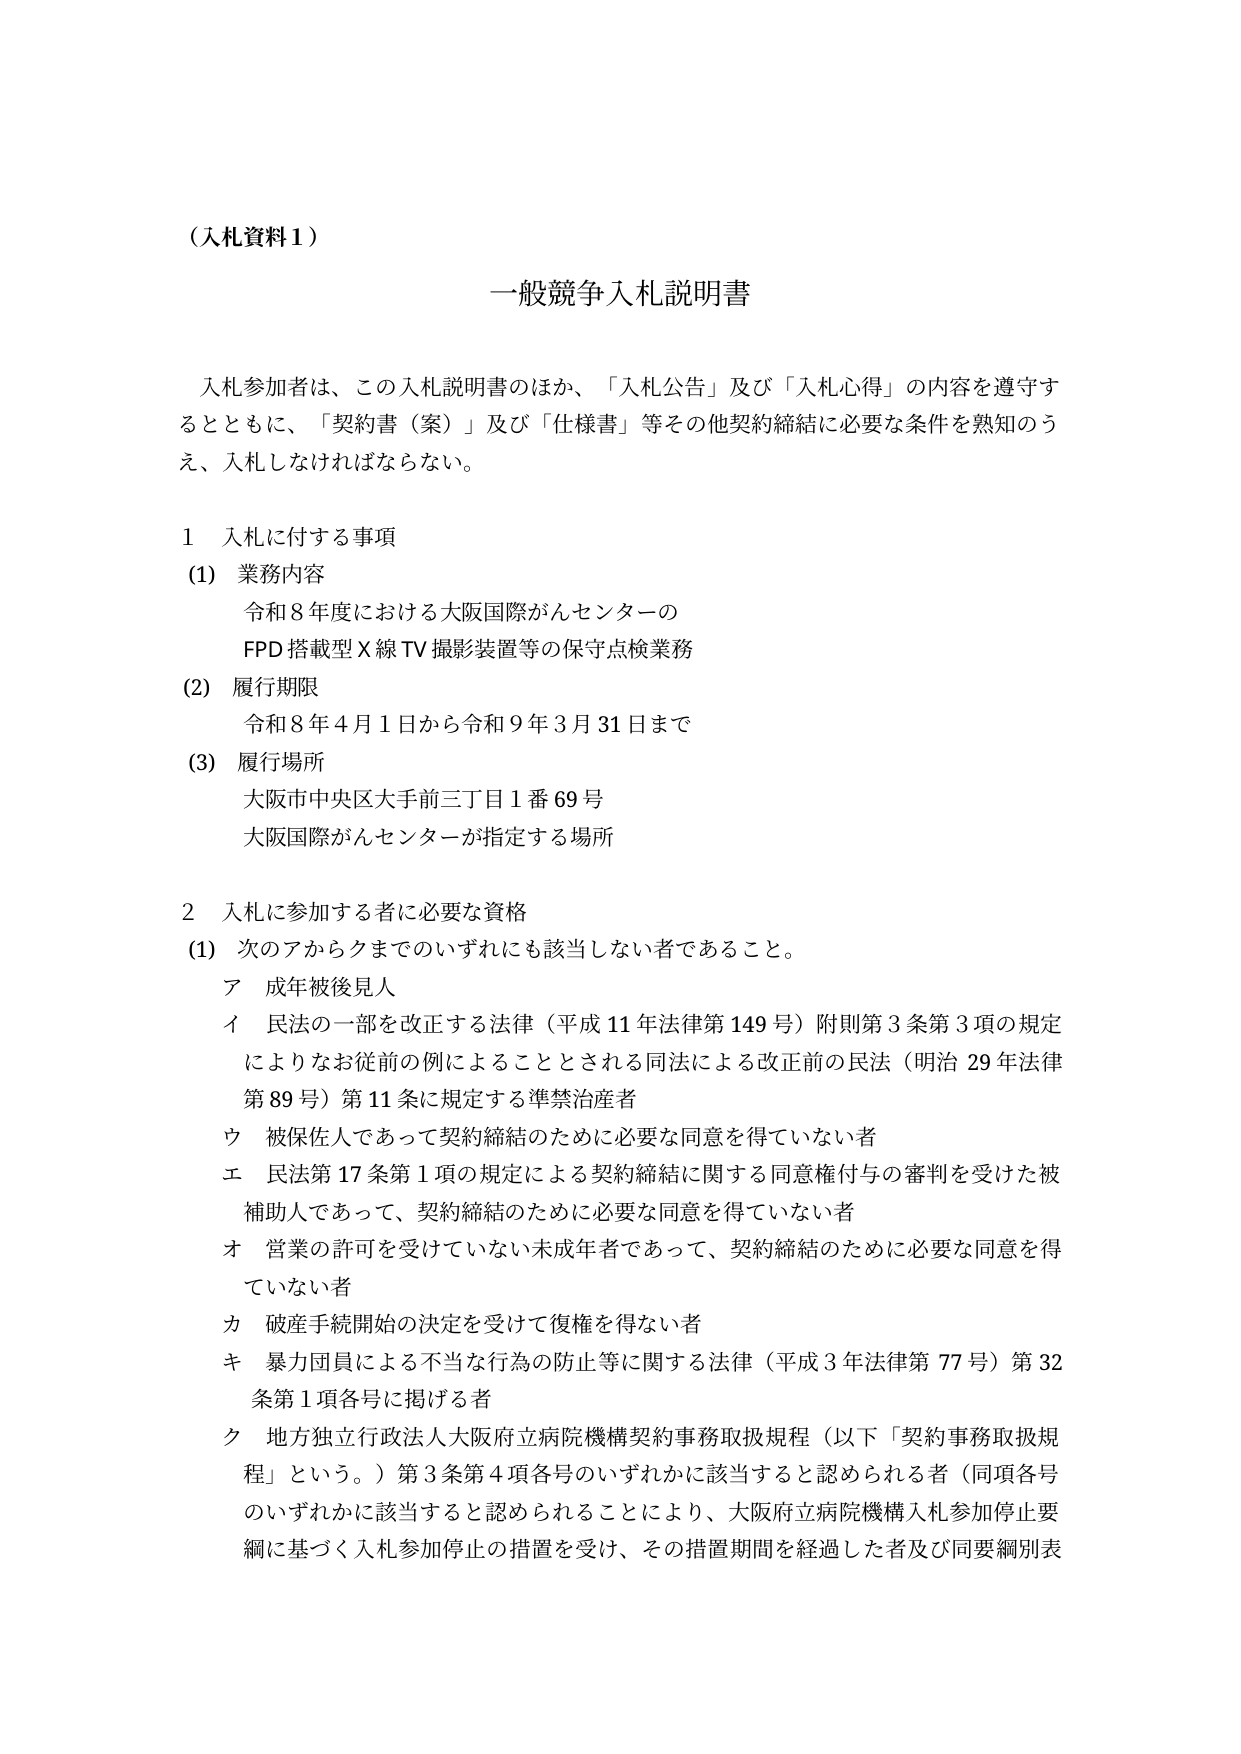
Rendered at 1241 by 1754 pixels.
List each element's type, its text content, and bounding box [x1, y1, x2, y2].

text イ 民法の一部を改正する法律（平成11年法律第149号）附則第３条第３項の規定によりなお従前の例によることとされる同法による改正前の民法（明治29年法律第89号）第11条に規定する準禁治産者 [221, 1004, 1063, 1117]
text (3) 履行場所 [177, 742, 1063, 779]
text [221, 1417, 1063, 1567]
text ２ 入札に参加する者に必要な資格 [177, 892, 1063, 929]
text 大阪国際がんセンターが指定する場所 [177, 817, 1063, 854]
text (1) 業務内容 [177, 554, 1063, 592]
text 令和８年４月１日から令和９年３月31日まで [177, 704, 1063, 742]
text 令和８年度における大阪国際がんセンターの [177, 592, 1063, 629]
text キ 暴力団員による不当な行為の防止等に関する法律（平成３年法律第77号）第32条第１項各号に掲げる者 [221, 1342, 1063, 1417]
text 一般競争入札説明書 [177, 254, 1063, 329]
text （入札資料１） [177, 217, 1063, 254]
text カ 破産手続開始の決定を受けて復権を得ない者 [177, 1304, 1063, 1342]
text エ 民法第17条第１項の規定による契約締結に関する同意権付与の審判を受けた被補助人であって、契約締結のために必要な同意を得ていない者 [221, 1154, 1063, 1229]
text FPD搭載型X線TV撮影装置等の保守点検業務 (2) 履行期限 [177, 629, 1063, 704]
text 大阪市中央区大手前三丁目１番69号 [177, 779, 1063, 817]
text オ 営業の許可を受けていない未成年者であって、契約締結のために必要な同意を得ていない者 [221, 1229, 1063, 1304]
text ウ 被保佐人であって契約締結のために必要な同意を得ていない者 [177, 1117, 1063, 1154]
text ア 成年被後見人 [177, 967, 1063, 1004]
text (1) 次のアからクまでのいずれにも該当しない者であること。 [177, 929, 1063, 967]
text 入札参加者は、この入札説明書のほか、「入札公告」及び「入札心得」の内容を遵守するとともに、「契約書（案）」及び「仕様書」等その他契約締結に必要な条件を熟知のうえ、入札しなければならない。 [177, 367, 1063, 479]
text １ 入札に付する事項 [177, 517, 1063, 554]
